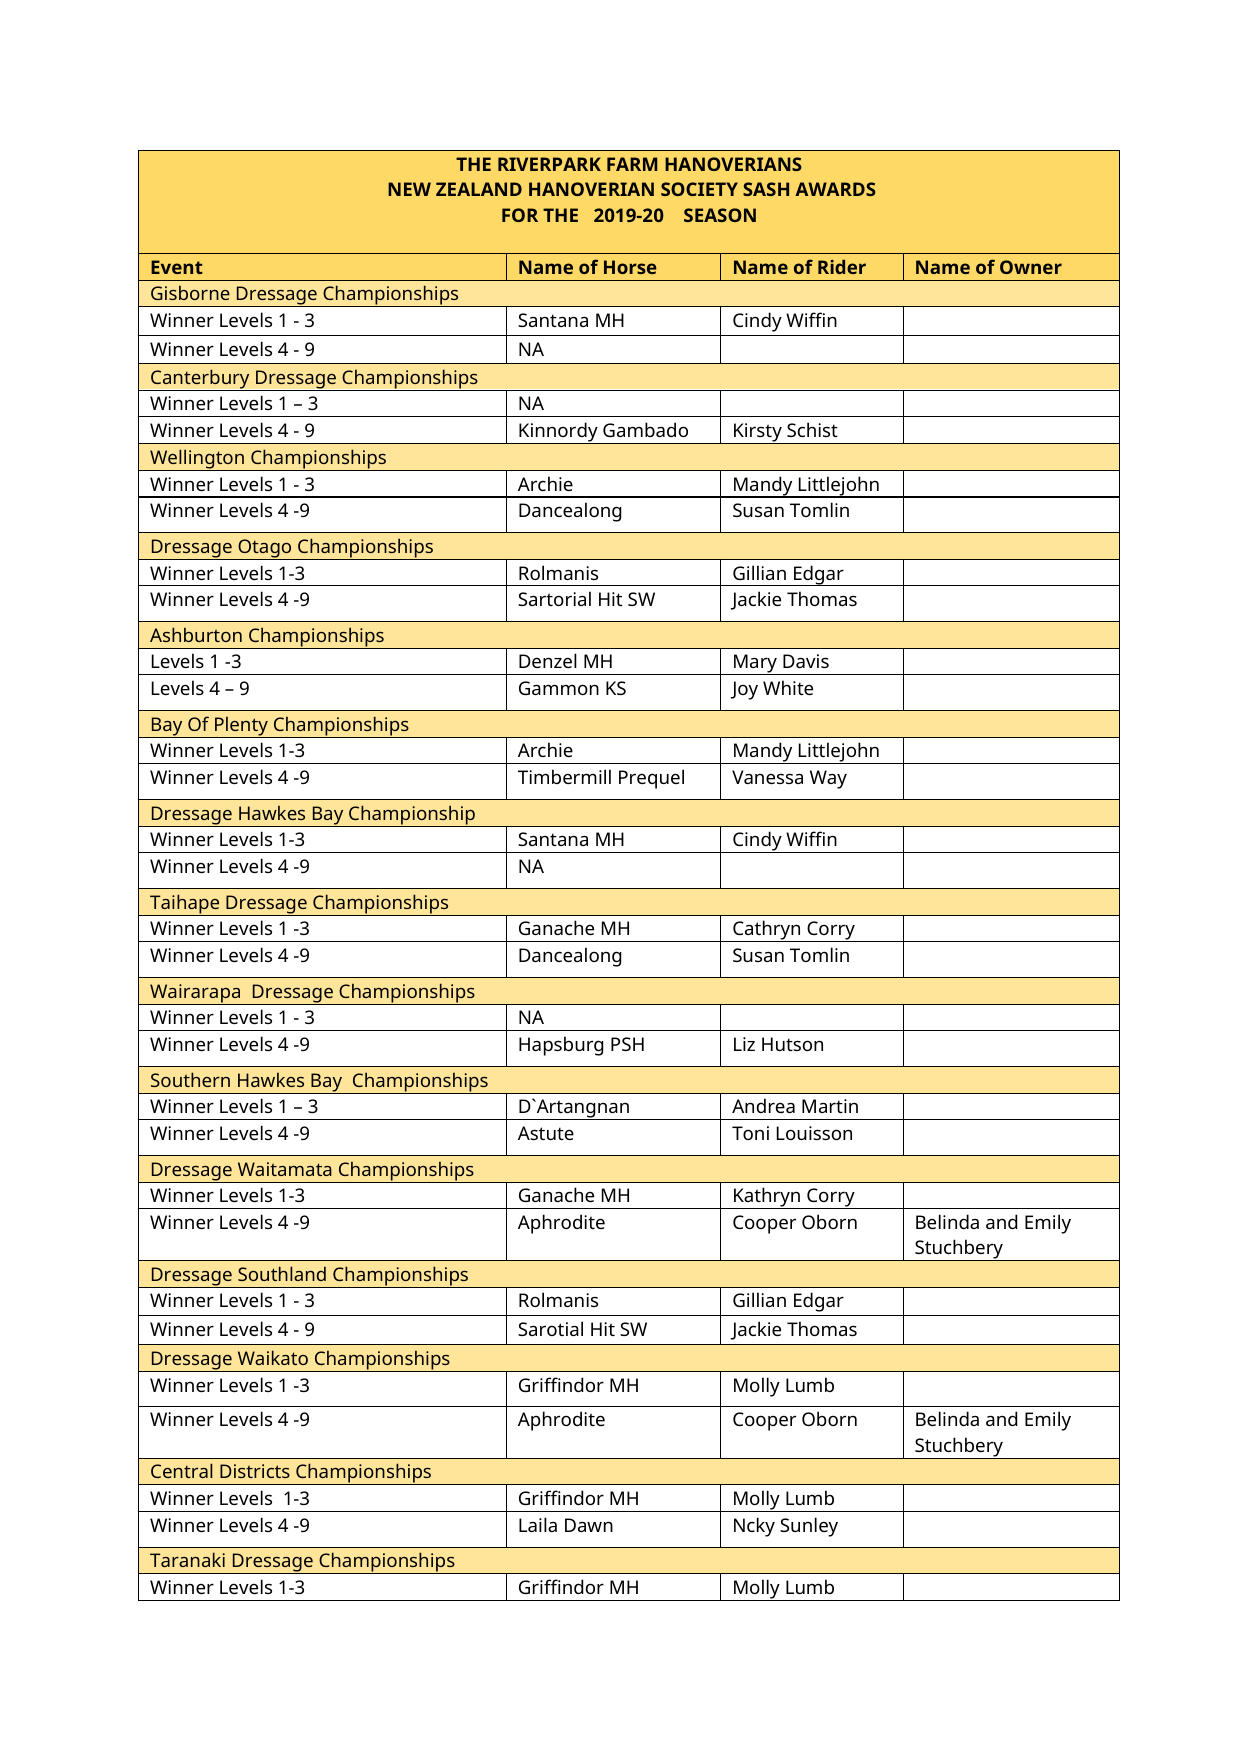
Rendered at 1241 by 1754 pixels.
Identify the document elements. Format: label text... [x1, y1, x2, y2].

table_cell Gillian Edgar [721, 1288, 903, 1315]
table_cell Ganache MH [507, 916, 720, 941]
table_cell [904, 417, 1119, 443]
table_cell Central Districts Championships [139, 1459, 1119, 1484]
table_cell Aphrodite [507, 1209, 720, 1260]
table_cell Aphrodite [507, 1407, 720, 1458]
table_cell [904, 1183, 1119, 1208]
table_cell Belinda and Emily Stuchbery [904, 1407, 1119, 1458]
table_cell Winner Levels 1 – 3 [139, 1094, 506, 1119]
table_cell Kinnordy Gambado [507, 417, 720, 443]
table_cell [904, 307, 1119, 335]
table_cell Santana MH [507, 307, 720, 335]
table_cell Winner Levels 1 - 3 [139, 307, 506, 335]
table_cell Winner Levels 4 -9 [139, 1512, 506, 1547]
table_cell [904, 1005, 1119, 1030]
table_cell Name of Rider [721, 254, 903, 280]
table_cell Taranaki Dressage Championships [139, 1548, 1119, 1573]
table_cell [904, 498, 1119, 532]
table_cell Archie [507, 471, 720, 496]
table_cell Hapsburg PSH [507, 1031, 720, 1066]
table_cell Griffindor MH [507, 1372, 720, 1406]
table_cell Kathryn Corry [721, 1183, 903, 1208]
table_cell Molly Lumb [721, 1485, 903, 1511]
table_cell Griffindor MH [507, 1485, 720, 1511]
table_cell Ganache MH [507, 1183, 720, 1208]
table_cell Denzel MH [507, 649, 720, 674]
table_cell [904, 1316, 1119, 1344]
table_cell Andrea Martin [721, 1094, 903, 1119]
table_cell Winner Levels 1 -3 [139, 916, 506, 941]
table_cell Cindy Wiffin [721, 827, 903, 852]
table_cell [904, 336, 1119, 363]
table_cell Timbermill Prequel [507, 764, 720, 799]
table_cell Levels 4 – 9 [139, 675, 506, 710]
table_cell Sarotial Hit SW [507, 1316, 720, 1344]
table_cell D`Artangnan [507, 1094, 720, 1119]
table_cell Rolmanis [507, 560, 720, 585]
table_cell Cathryn Corry [721, 916, 903, 941]
table_cell [904, 1031, 1119, 1066]
table_cell Winner Levels 1 – 3 [139, 391, 506, 416]
table_cell Gillian Edgar [721, 560, 903, 585]
table_cell Jackie Thomas [721, 586, 903, 621]
table_cell Mandy Littlejohn [721, 471, 903, 496]
table_cell NA [507, 1005, 720, 1030]
table_cell Griffindor MH [507, 1574, 720, 1600]
table_cell [904, 1094, 1119, 1119]
table_cell Santana MH [507, 827, 720, 852]
table_cell [721, 1005, 903, 1030]
table_cell [904, 738, 1119, 763]
table_header THE RIVERPARK FARM HANOVERIANS NEW ZEALAND HANOVERIAN SOCIETY SASH AWARDS FOR THE 2019-20 SEASON [139, 151, 1119, 253]
table_cell Winner Levels 1 - 3 [139, 1288, 506, 1315]
table_cell Toni Louisson [721, 1120, 903, 1155]
table_cell NA [507, 853, 720, 888]
table_cell Astute [507, 1120, 720, 1155]
table_cell Gammon KS [507, 675, 720, 710]
table_cell Winner Levels 4 -9 [139, 1031, 506, 1066]
table_cell Mandy Littlejohn [721, 738, 903, 763]
table_cell Ncky Sunley [721, 1512, 903, 1547]
table_cell Name of Horse [507, 254, 720, 280]
table_cell Winner Levels 1 - 3 [139, 1005, 506, 1030]
table_cell Cooper Oborn [721, 1407, 903, 1458]
table_cell Kirsty Schist [721, 417, 903, 443]
table_cell Cindy Wiffin [721, 307, 903, 335]
table_cell [904, 1485, 1119, 1511]
table_cell Dressage Otago Championships [139, 533, 1119, 559]
table_cell Winner Levels 4 -9 [139, 1209, 506, 1260]
table_cell Cooper Oborn [721, 1209, 903, 1260]
table_cell Winner Levels 1 -3 [139, 1372, 506, 1406]
table_cell Molly Lumb [721, 1372, 903, 1406]
table_cell [904, 1512, 1119, 1547]
table_cell Dressage Waikato Championships [139, 1345, 1119, 1371]
table_cell Winner Levels 4 -9 [139, 764, 506, 799]
table_cell Dressage Waitamata Championships [139, 1156, 1119, 1182]
table_cell Archie [507, 738, 720, 763]
table_cell Winner Levels 4 -9 [139, 498, 506, 532]
table_cell [904, 764, 1119, 799]
table_cell [904, 1288, 1119, 1315]
table_cell Winner Levels 4 -9 [139, 1407, 506, 1458]
table_cell Winner Levels 1-3 [139, 1574, 506, 1600]
table_cell [904, 942, 1119, 977]
table_cell [904, 1372, 1119, 1406]
table_cell Winner Levels 4 - 9 [139, 417, 506, 443]
table_cell [904, 1120, 1119, 1155]
table_cell Winner Levels 4 -9 [139, 942, 506, 977]
table_cell Winner Levels 4 - 9 [139, 336, 506, 363]
table_cell Jackie Thomas [721, 1316, 903, 1344]
table_cell Winner Levels 1-3 [139, 827, 506, 852]
table_cell Winner Levels 1-3 [139, 738, 506, 763]
table_cell Joy White [721, 675, 903, 710]
table_cell Dressage Southland Championships [139, 1261, 1119, 1287]
table_cell Winner Levels 1-3 [139, 1183, 506, 1208]
table_cell Levels 1 -3 [139, 649, 506, 674]
table_cell Winner Levels 4 - 9 [139, 1316, 506, 1344]
table_cell Sartorial Hit SW [507, 586, 720, 621]
table_cell [904, 649, 1119, 674]
table_cell Canterbury Dressage Championships [139, 364, 1119, 389]
table_cell [904, 586, 1119, 621]
table_cell [721, 391, 903, 416]
table_cell [904, 916, 1119, 941]
table_cell Winner Levels 1-3 [139, 560, 506, 585]
table_cell [904, 827, 1119, 852]
table_cell Winner Levels 1-3 [139, 1485, 506, 1511]
table_cell [721, 853, 903, 888]
table_cell [904, 391, 1119, 416]
table_cell Wellington Championships [139, 444, 1119, 470]
table_cell Mary Davis [721, 649, 903, 674]
table_cell [904, 1574, 1119, 1600]
table_cell [904, 471, 1119, 496]
table_cell Southern Championships [139, 1067, 1119, 1093]
table_cell Dressage Championship [139, 800, 1119, 826]
table_cell Laila Dawn [507, 1512, 720, 1547]
table_cell Wairarapa Dressage Championships [139, 978, 1119, 1004]
table_cell NA [507, 336, 720, 363]
table_cell Dancealong [507, 498, 720, 532]
table_cell Rolmanis [507, 1288, 720, 1315]
table_cell Gisborne Dressage Championships [139, 281, 1119, 306]
table_cell Belinda and Emily Stuchbery [904, 1209, 1119, 1260]
table_cell Liz Hutson [721, 1031, 903, 1066]
table_cell Name of Owner [904, 254, 1119, 280]
table_cell Vanessa Way [721, 764, 903, 799]
table_cell Susan Tomlin [721, 942, 903, 977]
table_cell [721, 336, 903, 363]
table_cell NA [507, 391, 720, 416]
table_cell [904, 560, 1119, 585]
table_cell Winner Levels 4 -9 [139, 853, 506, 888]
table_cell Winner Levels 1 - 3 [139, 471, 506, 496]
table_cell Winner Levels 4 -9 [139, 1120, 506, 1155]
table_cell Taihape Dressage Championships [139, 889, 1119, 915]
table_cell [904, 675, 1119, 710]
table_cell Dancealong [507, 942, 720, 977]
table_cell Ashburton Championships [139, 622, 1119, 648]
table_cell Championships [139, 711, 1119, 737]
table_cell Susan Tomlin [721, 498, 903, 532]
table_cell Event [139, 254, 506, 280]
table_cell Winner Levels 4 -9 [139, 586, 506, 621]
table_cell Molly Lumb [721, 1574, 903, 1600]
table_cell [904, 853, 1119, 888]
